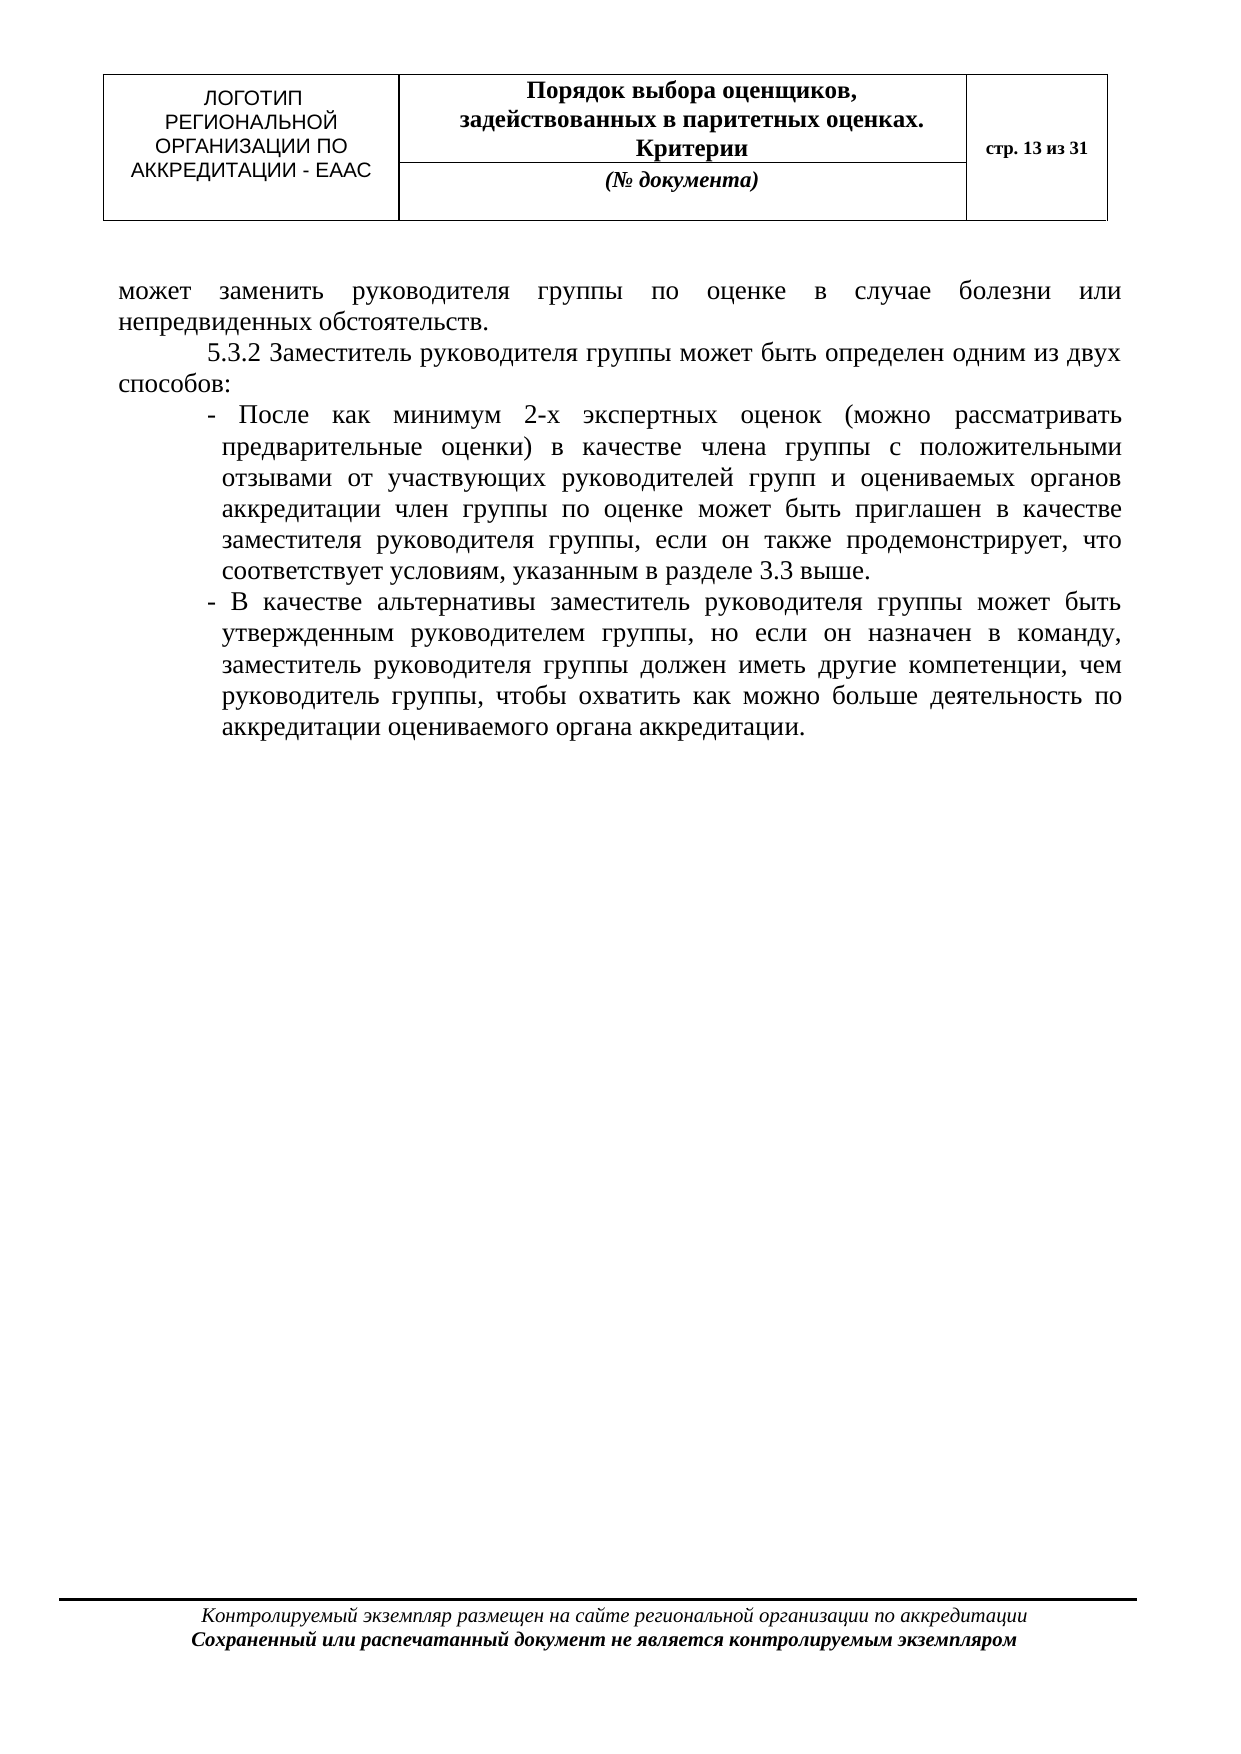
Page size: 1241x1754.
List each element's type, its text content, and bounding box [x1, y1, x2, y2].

text - После как минимум 2-х экспертных оценок (можно рассматривать предварительные оценки) в качестве члена группы с положительными отзывами от участвующих руководителей групп и оцениваемых органов аккредитации член группы по оценке может быть приглашен в качестве заместителя руководителя группы, если он также продемонстрирует, что соответствует условиям, указанным в разделе 3.3 выше. [207, 398, 1122, 585]
text 5.3.2 Заместитель руководителя группы может быть определен одним из двух способов: [118, 336, 1122, 398]
text - В качестве альтернативы заместитель руководителя группы может быть утвержденным руководителем группы, но если он назначен в команду, заместитель руководителя группы должен иметь другие компетенции, чем руководитель группы, чтобы охватить как можно больше деятельность по аккредитации оцениваемого органа аккредитации. [207, 585, 1122, 741]
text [118, 274, 1122, 336]
